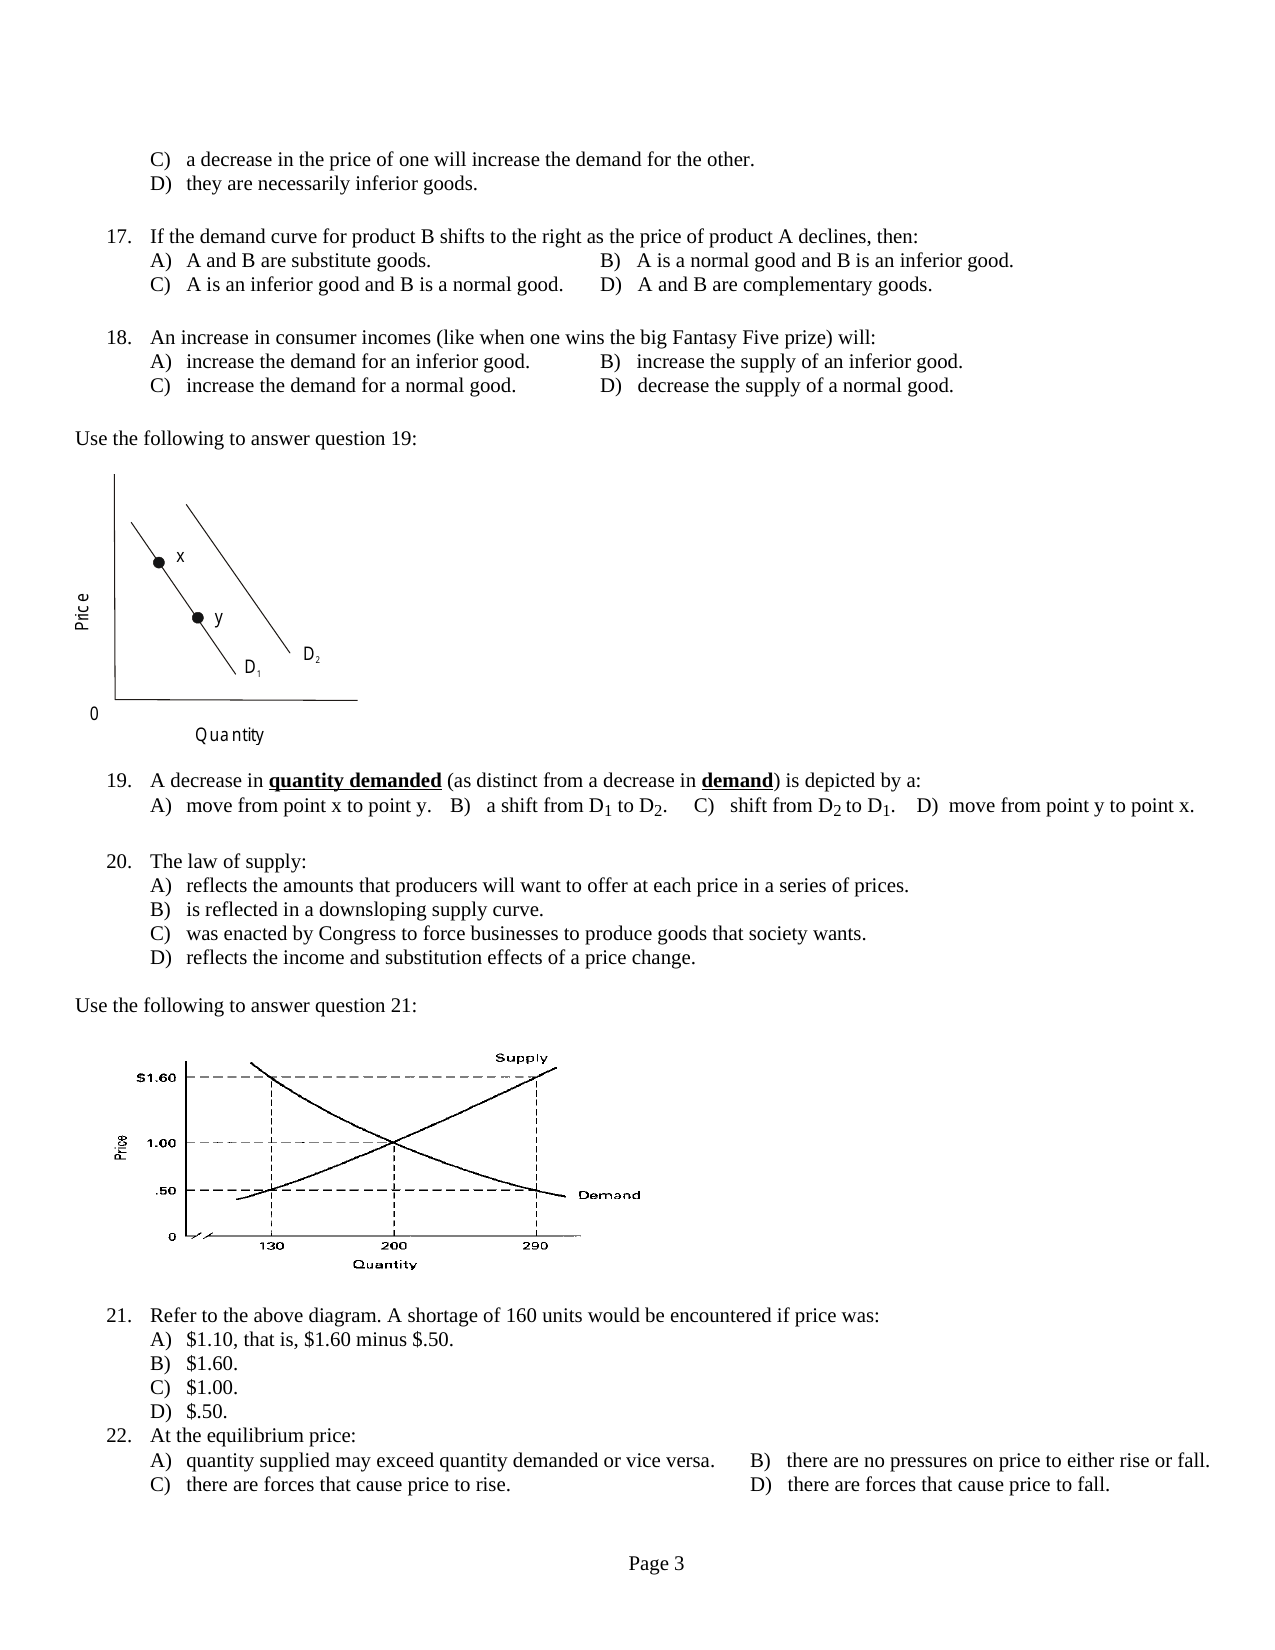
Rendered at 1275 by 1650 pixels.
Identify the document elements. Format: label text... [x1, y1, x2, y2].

text D) they are necessarily inferior goods. [75, 171, 1237, 195]
text A) $1.10, that is, $1.60 minus $.50. [75, 1327, 1237, 1351]
text A) increase the demand for an inferior good. B) increase the supply of an inferior good. [75, 349, 1237, 373]
text B) is reflected in a downsloping supply curve. [75, 897, 1237, 921]
text D) reflects the income and substitution effects of a price change. [75, 945, 1237, 969]
text C) there are forces that cause price to rise. D) there are forces that cause price to fall. [75, 1472, 1237, 1496]
text A) A and B are substitute goods. B) A is a normal good and B is an inferior good. [75, 248, 1237, 272]
text A) quantity supplied may exceed quantity demanded or vice versa. B) there are no pressures on price to either rise or fall. [75, 1447, 1237, 1472]
text B) $1.60. [75, 1351, 1237, 1375]
text 20. The law of supply: [75, 849, 1237, 873]
text C) $1.00. [75, 1375, 1237, 1399]
text A) move from point x to point y. B) a shift from D1 to D2. C) shift from D2 to D1. D) move from point y to point x. [75, 792, 1237, 820]
text D) $.50. [75, 1399, 1237, 1423]
text C) increase the demand for a normal good. D) decrease the supply of a normal good. [75, 373, 1237, 397]
picture [75, 1041, 694, 1279]
text C) A is an inferior good and B is a normal good. D) A and B are complementary goods. [75, 272, 1237, 296]
text 19. A decrease in quantity demanded (as distinct from a decrease in demand) is depicted by a: [75, 768, 1237, 792]
text 22. At the equilibrium price: [75, 1423, 1237, 1447]
text Use the following to answer question 19: [75, 426, 1237, 450]
text 21. Refer to the above diagram. A shortage of 160 units would be encountered if price was: [75, 1303, 1237, 1327]
text 17. If the demand curve for product B shifts to the right as the price of product A declines, then: [75, 224, 1237, 248]
text C) was enacted by Congress to force businesses to produce goods that society wants. [75, 921, 1237, 945]
text C) a decrease in the price of one will increase the demand for the other. [75, 147, 1237, 171]
text 18. An increase in consumer incomes (like when one wins the big Fantasy Five prize) will: [75, 325, 1237, 349]
text Use the following to answer question 21: [75, 993, 1237, 1017]
text A) reflects the amounts that producers will want to offer at each price in a series of prices. [75, 873, 1237, 897]
